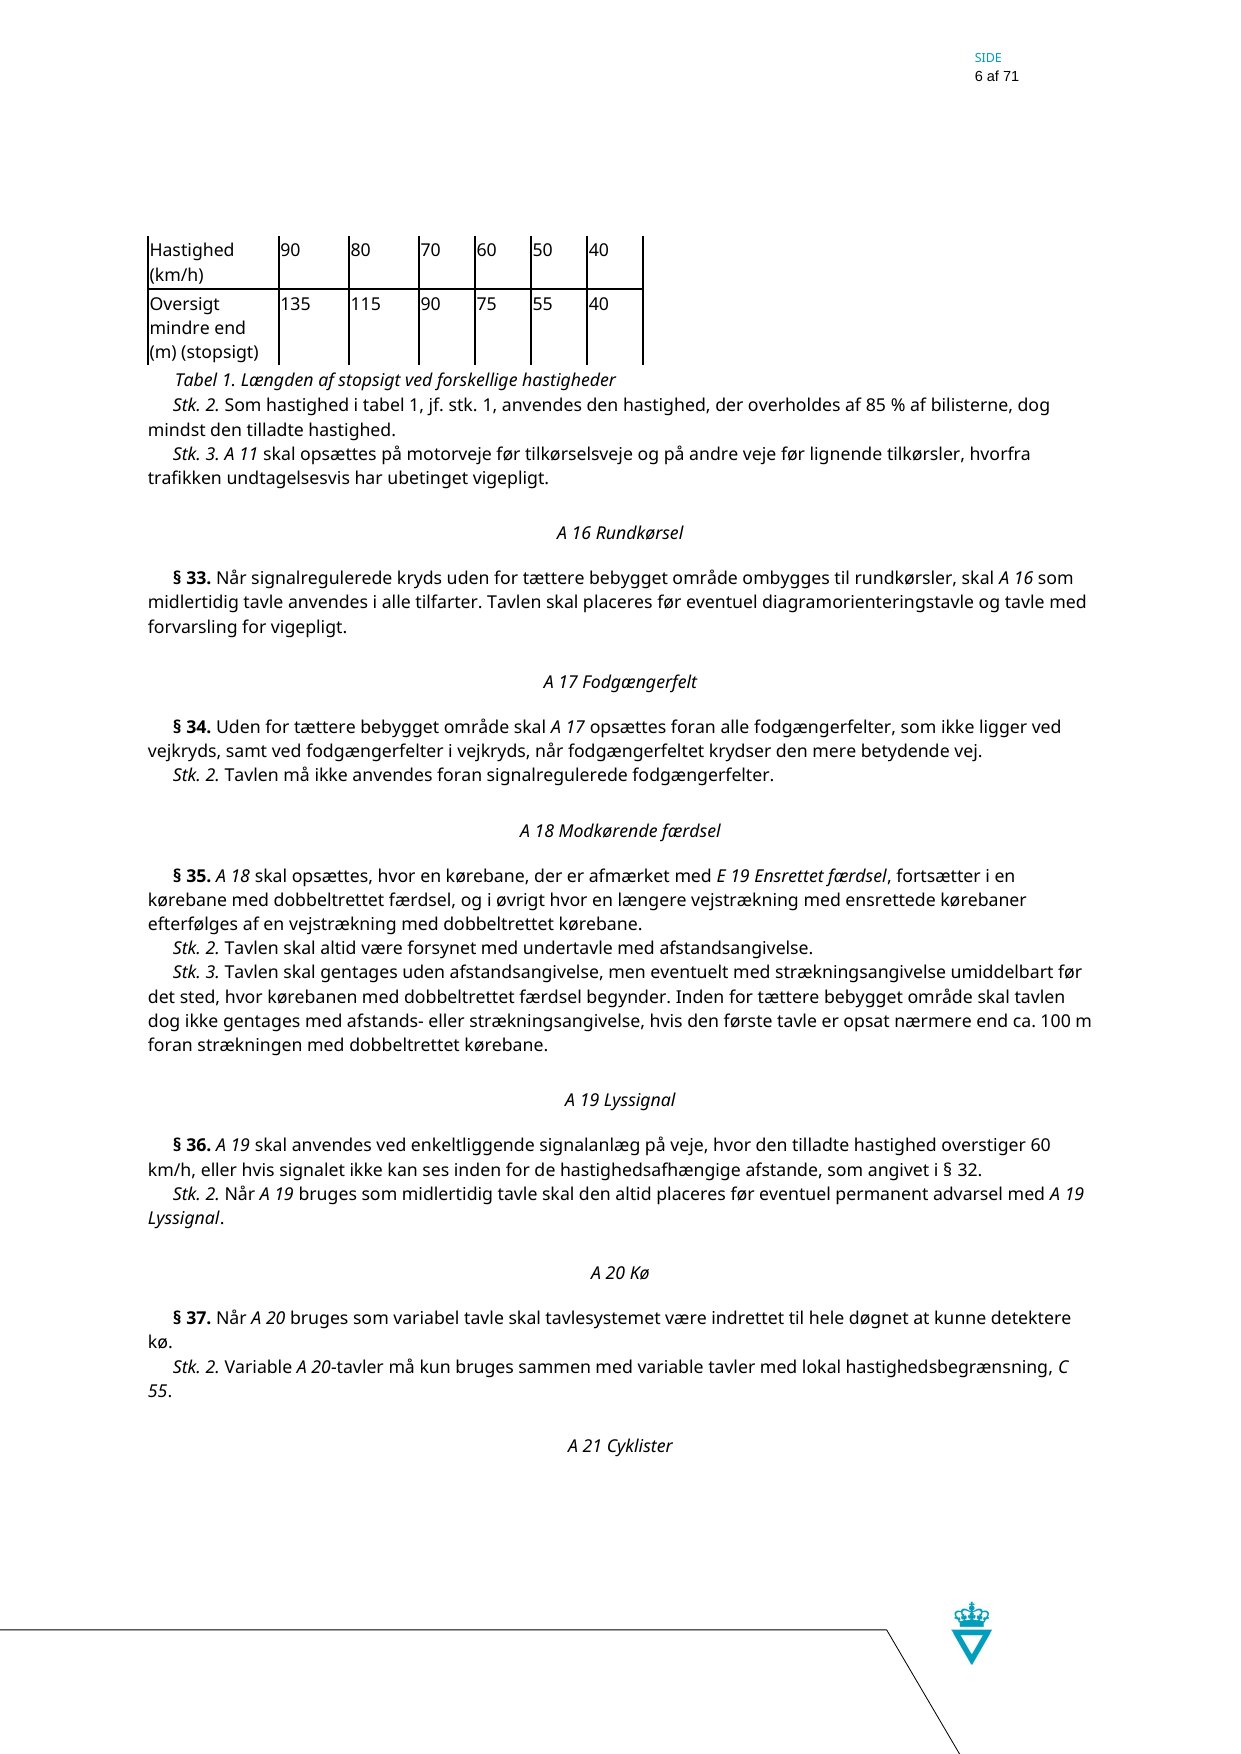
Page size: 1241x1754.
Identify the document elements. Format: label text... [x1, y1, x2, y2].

text § 34. Uden for tættere bebygget område skal A 17 opsættes foran alle fodgængerfelter, som ikke ligger ved vejkryds, samt ved fodgængerfelter i vejkryds, når fodgængerfeltet krydser den mere betydende vej. [148, 714, 1092, 763]
table_header [532, 236, 586, 288]
text § 35. A 18 skal opsættes, hvor en kørebane, der er afmærket med E 19 Ensrettet færdsel, fortsætter i en kørebane med dobbeltrettet færdsel, og i øvrigt hvor en længere vejstrækning med ensrettede kørebaner efterfølges af en vejstrækning med dobbeltrettet kørebane. [148, 863, 1092, 936]
text Stk. 2. Tavlen må ikke anvendes foran signalregulerede fodgængerfelter. [148, 763, 1092, 787]
text § 33. Når signalregulerede kryds uden for tættere bebygget område ombygges til rundkørsler, skal A 16 som midlertidig tavle anvendes i alle tilfarter. Tavlen skal placeres før eventuel diagramorienteringstavle og tavle med forvarsling for vigepligt. [148, 566, 1092, 638]
text Stk. 2. Tavlen skal altid være forsynet med undertavle med afstandsangivelse. [148, 936, 1092, 960]
text Stk. 2. Variable A 20-tavler må kun bruges sammen med variable tavler med lokal hastighedsbegrænsning, C 55. [148, 1354, 1092, 1402]
text Stk. 3. Tavlen skal gentages uden afstandsangivelse, men eventuelt med strækningsangivelse umiddelbart før det sted, hvor kørebanen med dobbeltrettet færdsel begynder. Inden for tættere bebygget område skal tavlen dog ikke gentages med afstands- eller strækningsangivelse, hvis den første tavle er opsat nærmere end ca. 100 m foran strækningen med dobbeltrettet kørebane. [148, 960, 1092, 1057]
table_header [476, 236, 530, 288]
text § 37. Når A 20 bruges som variabel tavle skal tavlesystemet være indrettet til hele døgnet at kunne detektere kø. [148, 1306, 1092, 1354]
text A 21 Cyklister [148, 1434, 1092, 1458]
text A 17 Fodgængerfelt [148, 669, 1092, 694]
text Stk. 2. Som hastighed i tabel 1, jf. stk. 1, anvendes den hastighed, der overholdes af 85 % af bilisterne, dog mindst den tilladte hastighed. [148, 393, 1092, 441]
text A 19 Lyssignal [148, 1088, 1092, 1112]
text A 16 Rundkørsel [148, 521, 1092, 545]
table_header [149, 236, 278, 288]
table_header [148, 290, 643, 393]
table_header [350, 236, 418, 288]
text § 36. A 19 skal anvendes ved enkeltliggende signalanlæg på veje, hvor den tilladte hastighed overstiger 60 km/h, eller hvis signalet ikke kan ses inden for de hastighedsafhængige afstande, som angivet i § 32. [148, 1133, 1092, 1181]
table_header [420, 236, 474, 288]
picture [951, 1601, 992, 1665]
text A 18 Modkørende færdsel [148, 818, 1092, 842]
table_header [588, 236, 642, 288]
text Stk. 3. A 11 skal opsættes på motorveje før tilkørselsveje og på andre veje før lignende tilkørsler, hvorfra trafikken undtagelsesvis har ubetinget vigepligt. [148, 441, 1092, 489]
table_header [280, 236, 348, 288]
text Stk. 2. Når A 19 bruges som midlertidig tavle skal den altid placeres før eventuel permanent advarsel med A 19 Lyssignal. [148, 1181, 1092, 1229]
text A 20 Kø [148, 1261, 1092, 1285]
